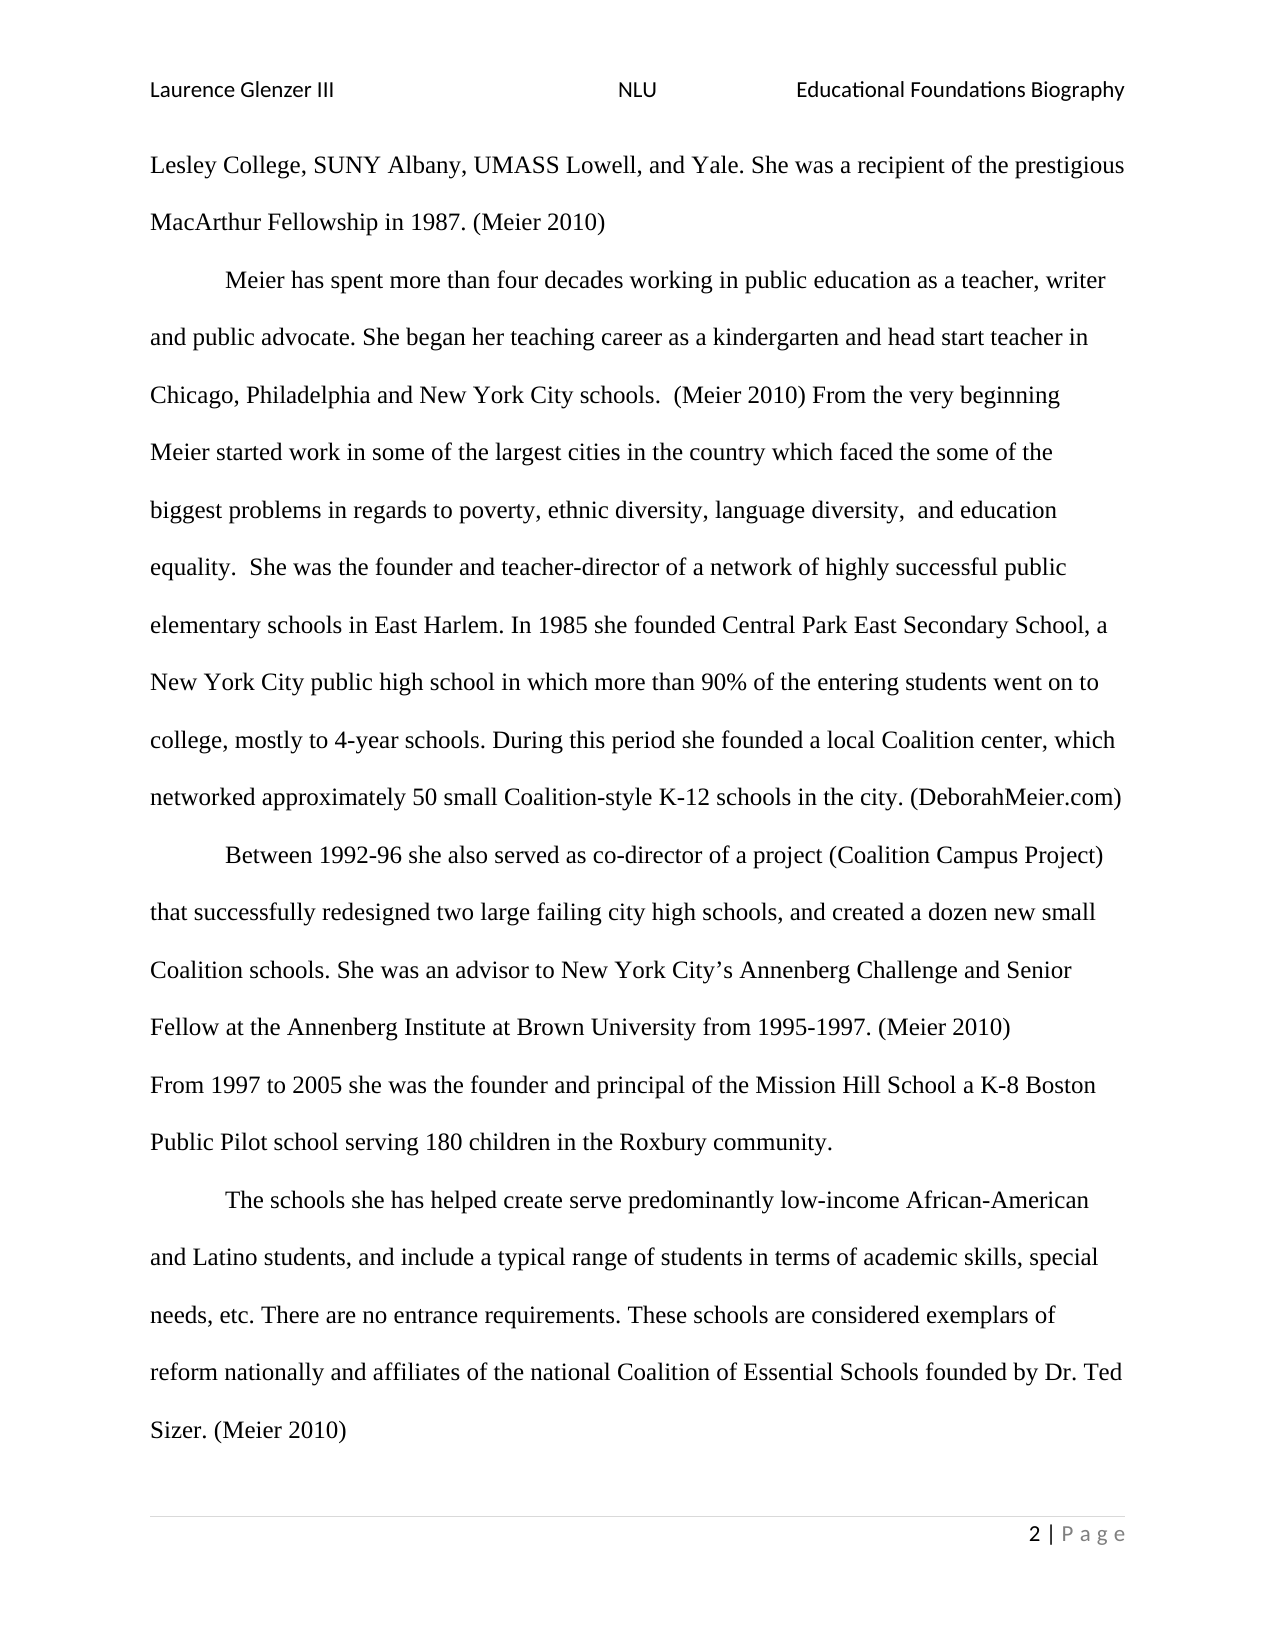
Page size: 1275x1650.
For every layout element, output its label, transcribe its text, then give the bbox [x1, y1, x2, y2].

text From 1997 to 2005 she was the founder and principal of the Mission Hill School a K-8 Boston Public Pilot school serving 180 children in the Roxbury community. [150, 1070, 1125, 1156]
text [150, 150, 1125, 236]
text The schools she has helped create serve predominantly low-income African-American and Latino students, and include a typical range of students in terms of academic skills, special needs, etc. There are no entrance requirements. These schools are considered exemplars of reform nationally and affiliates of the national Coalition of Essential Schools founded by Dr. Ted Sizer. (Meier 2010) [150, 1185, 1125, 1444]
text Meier has spent more than four decades working in public education as a teacher, writer and public advocate. She began her teaching career as a kindergarten and head start teacher in Chicago, Philadelphia and New York City schools. (Meier 2010) From the very beginning Meier started work in some of the largest cities in the country which faced the some of the biggest problems in regards to poverty, ethnic diversity, language diversity, and education equality. She was the founder and teacher-director of a network of highly successful public elementary schools in East Harlem. In 1985 she founded Central Park East Secondary School, a New York City public high school in which more than 90% of the entering students went on to college, mostly to 4-year schools. During this period she founded a local Coalition center, which networked approximately 50 small Coalition-style K-12 schools in the city. (DeborahMeier.com) [150, 265, 1125, 811]
text Between 1992-96 she also served as co-director of a project (Coalition Campus Project) that successfully redesigned two large failing city high schools, and created a dozen new small Coalition schools. She was an advisor to New York City’s Annenberg Challenge and Senior Fellow at the Annenberg Institute at Brown University from 1995-1997. (Meier 2010) [150, 840, 1125, 1041]
